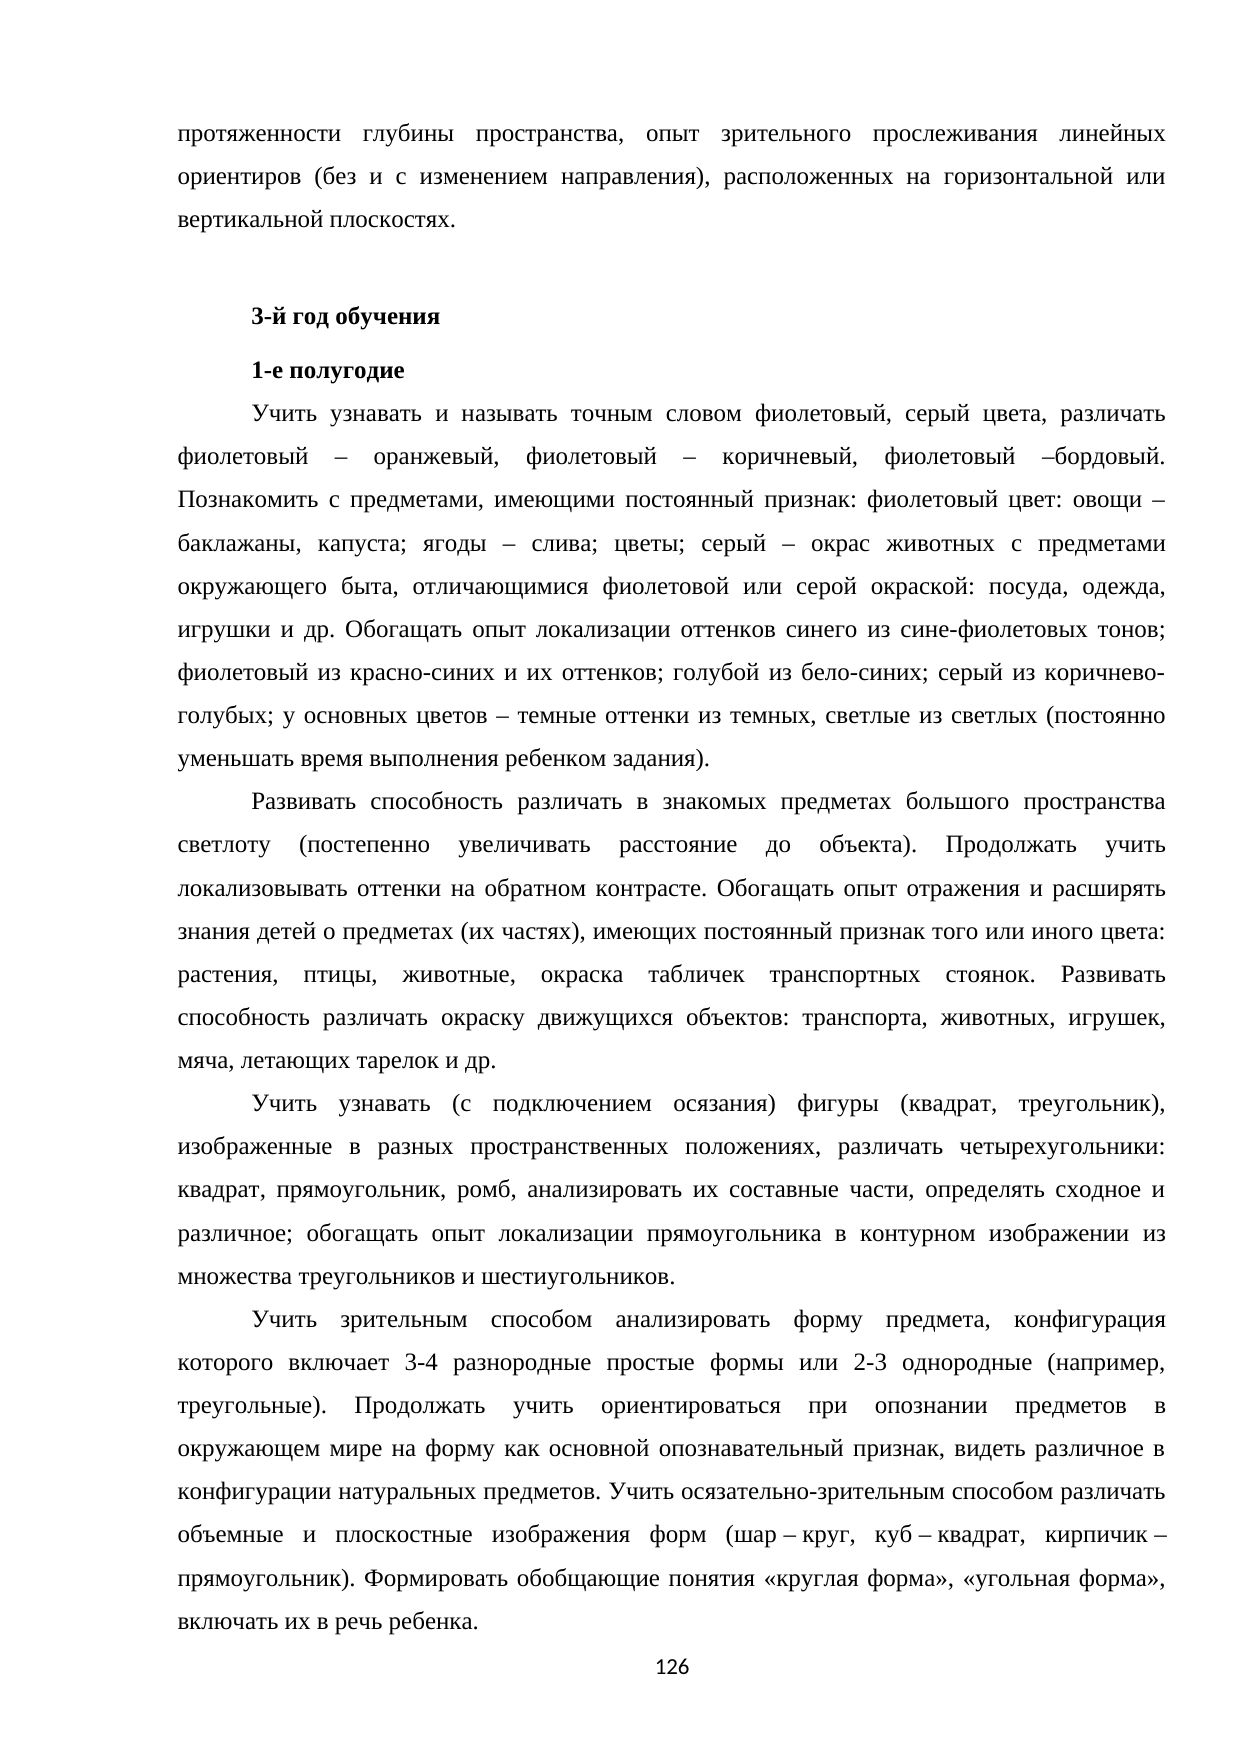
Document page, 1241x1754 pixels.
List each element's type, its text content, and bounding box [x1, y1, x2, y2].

text 1-е полугодие [177, 355, 1167, 384]
text Учить узнавать (с подключением осязания) фигуры (квадрат, треугольник), изображенные в разных пространственных положениях, различать четырехугольники: квадрат, прямоугольник, ромб, анализировать их составные части, определять сходное и различное; обогащать опыт локализации прямоугольника в контурном изображении из множества треугольников и шестиугольников. [177, 1088, 1167, 1289]
text Учить узнавать и называть точным словом фиолетовый, серый цвета, различать фиолетовый – оранжевый, фиолетовый – коричневый, фиолетовый –бордовый. Познакомить с предметами, имеющими постоянный признак: фиолетовый цвет: овощи – баклажаны, капуста; ягоды – слива; цветы; серый – окрас животных с предметами окружающего быта, отличающимися фиолетовой или серой окраской: посуда, одежда, игрушки и др. Обогащать опыт локализации оттенков синего из сине-фиолетовых тонов; фиолетовый из красно-синих и их оттенков; голубой из бело-синих; серый из коричнево-голубых; у основных цветов – темные оттенки из темных, светлые из светлых (постоянно уменьшать время выполнения ребенком задания). [177, 398, 1167, 772]
text 3-й год обучения [177, 301, 1167, 330]
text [177, 118, 1167, 233]
text Учить зрительным способом анализировать форму предмета, конфигурация которого включает 3-4 разнородные простые формы или 2-3 однородные (например, треугольные). Продолжать учить ориентироваться при опознании предметов в окружающем мире на форму как основной опознавательный признак, видеть различное в конфигурации натуральных предметов. Учить осязательно-зрительным способом различать объемные и плоскостные изображения форм (шар – круг, куб – квадрат, кирпичик –прямоугольник). Формировать обобщающие понятия «круглая форма», «угольная форма», включать их в речь ребенка. [177, 1304, 1167, 1634]
text Развивать способность различать в знакомых предметах большого пространства светлоту (постепенно увеличивать расстояние до объекта). Продолжать учить локализовывать оттенки на обратном контрасте. Обогащать опыт отражения и расширять знания детей о предметах (их частях), имеющих постоянный признак того или иного цвета: растения, птицы, животные, окраска табличек транспортных стоянок. Развивать способность различать окраску движущихся объектов: транспорта, животных, игрушек, мяча, летающих тарелок и др. [177, 786, 1167, 1074]
